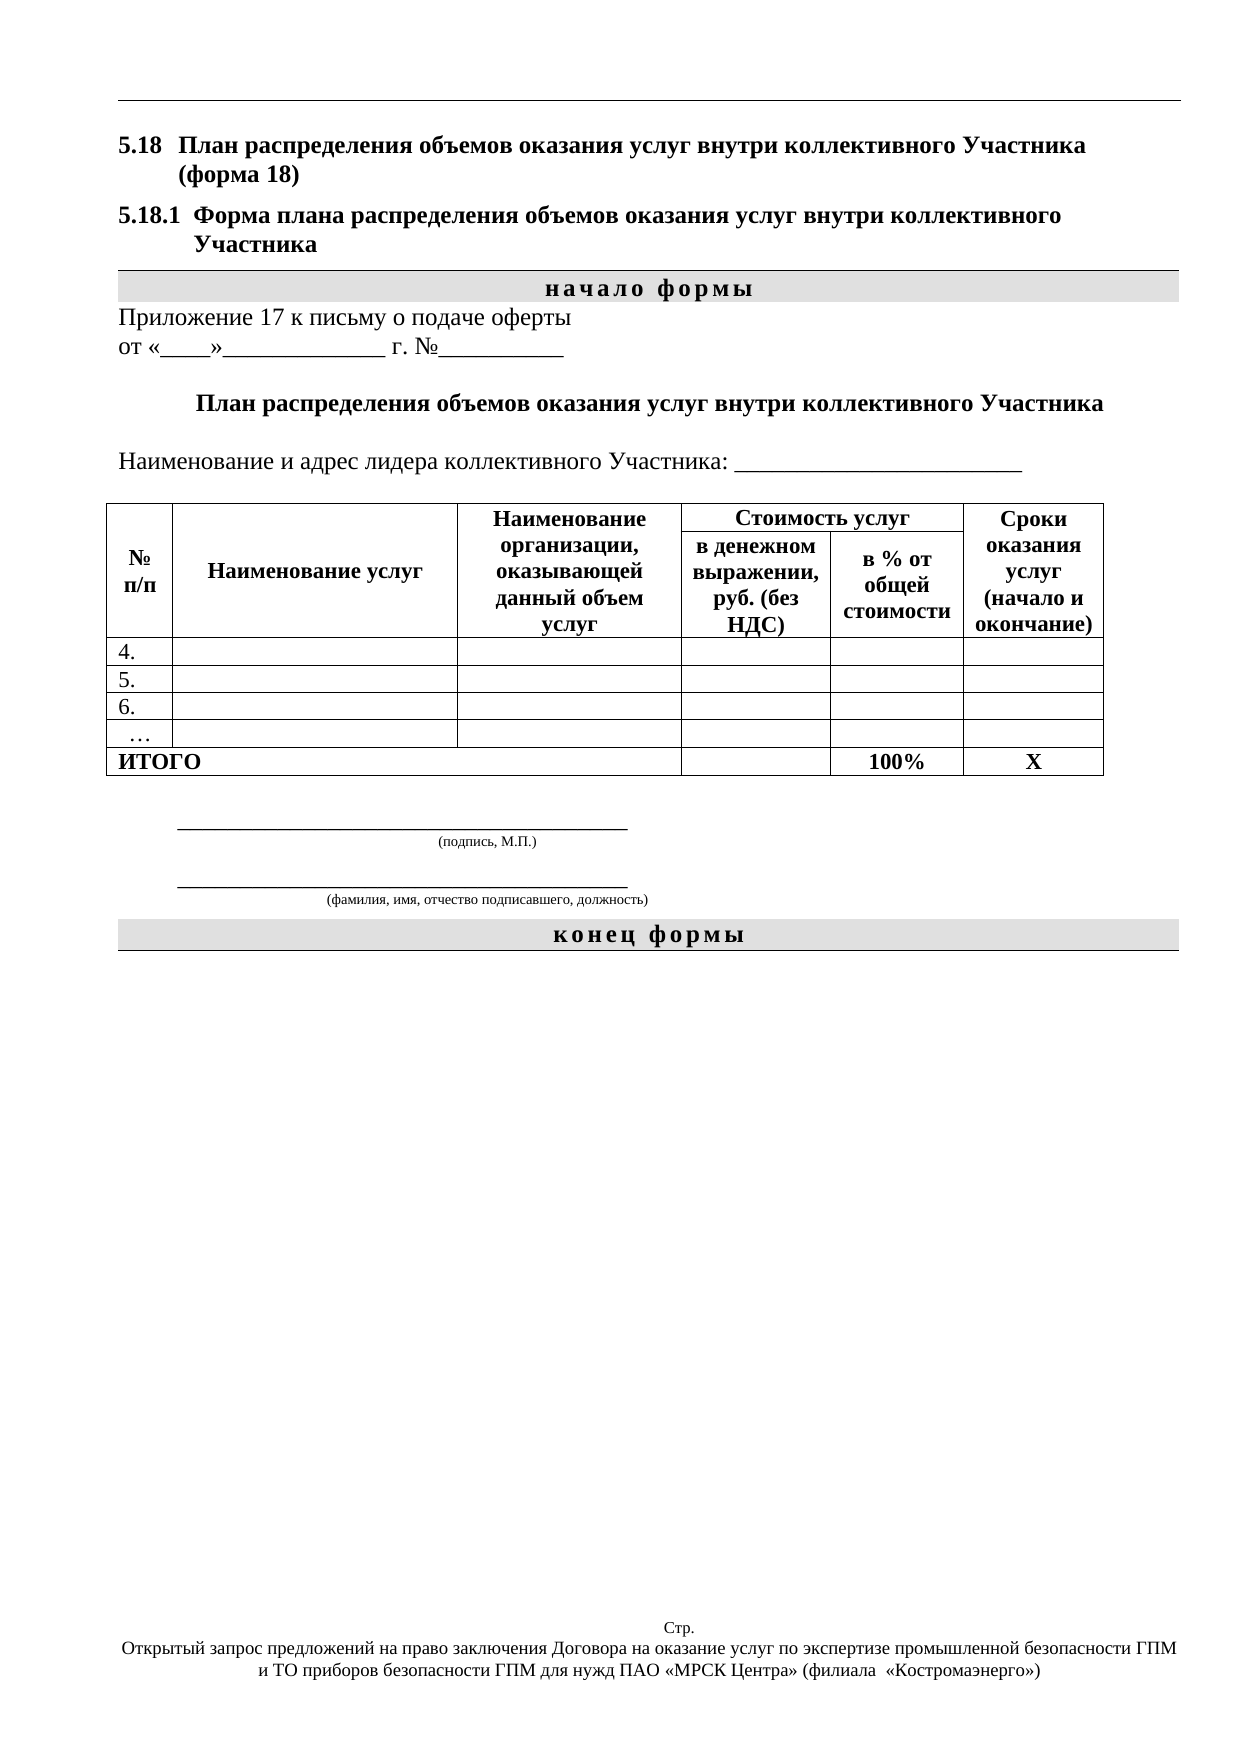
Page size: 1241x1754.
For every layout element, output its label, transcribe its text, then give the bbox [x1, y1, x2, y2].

table_cell в денежном выражении, руб. (без НДС) [682, 532, 830, 637]
table_cell [964, 638, 1103, 664]
table_cell [458, 666, 681, 692]
table_header Стоимость услуг [682, 504, 963, 531]
table_cell [964, 693, 1103, 719]
table_header Наименование услуг [173, 504, 457, 637]
text конец формы [118, 919, 1179, 950]
subtitle План распределения объемов оказания услуг внутри коллективного Участника (форма 18) [118, 130, 1181, 188]
text ____________________________________ [118, 862, 1181, 891]
table_header Сроки оказания услуг (начало и окончание) [964, 504, 1103, 637]
table_cell [682, 720, 830, 747]
table_cell [831, 666, 963, 692]
table_header Наименование организации, оказывающей данный объем услуг [458, 504, 681, 637]
text ____________________________________ [118, 804, 1181, 833]
text План распределения объемов оказания услуг внутри коллективного Участника [118, 388, 1181, 417]
table_cell [107, 638, 172, 664]
table_cell [964, 720, 1103, 747]
table_cell [173, 638, 457, 664]
text Приложение 17 к письму о подаче оферты от «____»_____________ г. №__________ [118, 302, 1181, 359]
table_cell 100% [831, 748, 963, 775]
table_cell [107, 693, 172, 719]
table_cell [458, 693, 681, 719]
table_cell [173, 666, 457, 692]
table_cell [831, 638, 963, 664]
text (подпись, М.П.) [118, 833, 797, 862]
text (фамилия, имя, отчество подписавшего, должность) [118, 891, 797, 919]
table_cell [682, 666, 830, 692]
table_cell … [107, 720, 172, 747]
table_cell в % от общей стоимости [831, 532, 963, 637]
table_cell [107, 666, 172, 692]
text начало формы [118, 271, 1179, 302]
table_cell [682, 748, 830, 775]
table_header № п/п [107, 504, 172, 637]
table_cell [831, 693, 963, 719]
table_cell ИТОГО [107, 748, 681, 775]
table_cell [173, 720, 457, 747]
text Наименование и адрес лидера коллективного Участника: _______________________ [118, 446, 1181, 474]
table_cell [458, 720, 681, 747]
table_cell [964, 666, 1103, 692]
table_cell [173, 693, 457, 719]
table_cell [682, 693, 830, 719]
subtitle Форма плана распределения объемов оказания услуг внутри коллективного Участника [118, 200, 1181, 258]
table_cell [458, 638, 681, 664]
table_cell [682, 638, 830, 664]
table_cell [831, 720, 963, 747]
table_cell Х [964, 748, 1103, 775]
